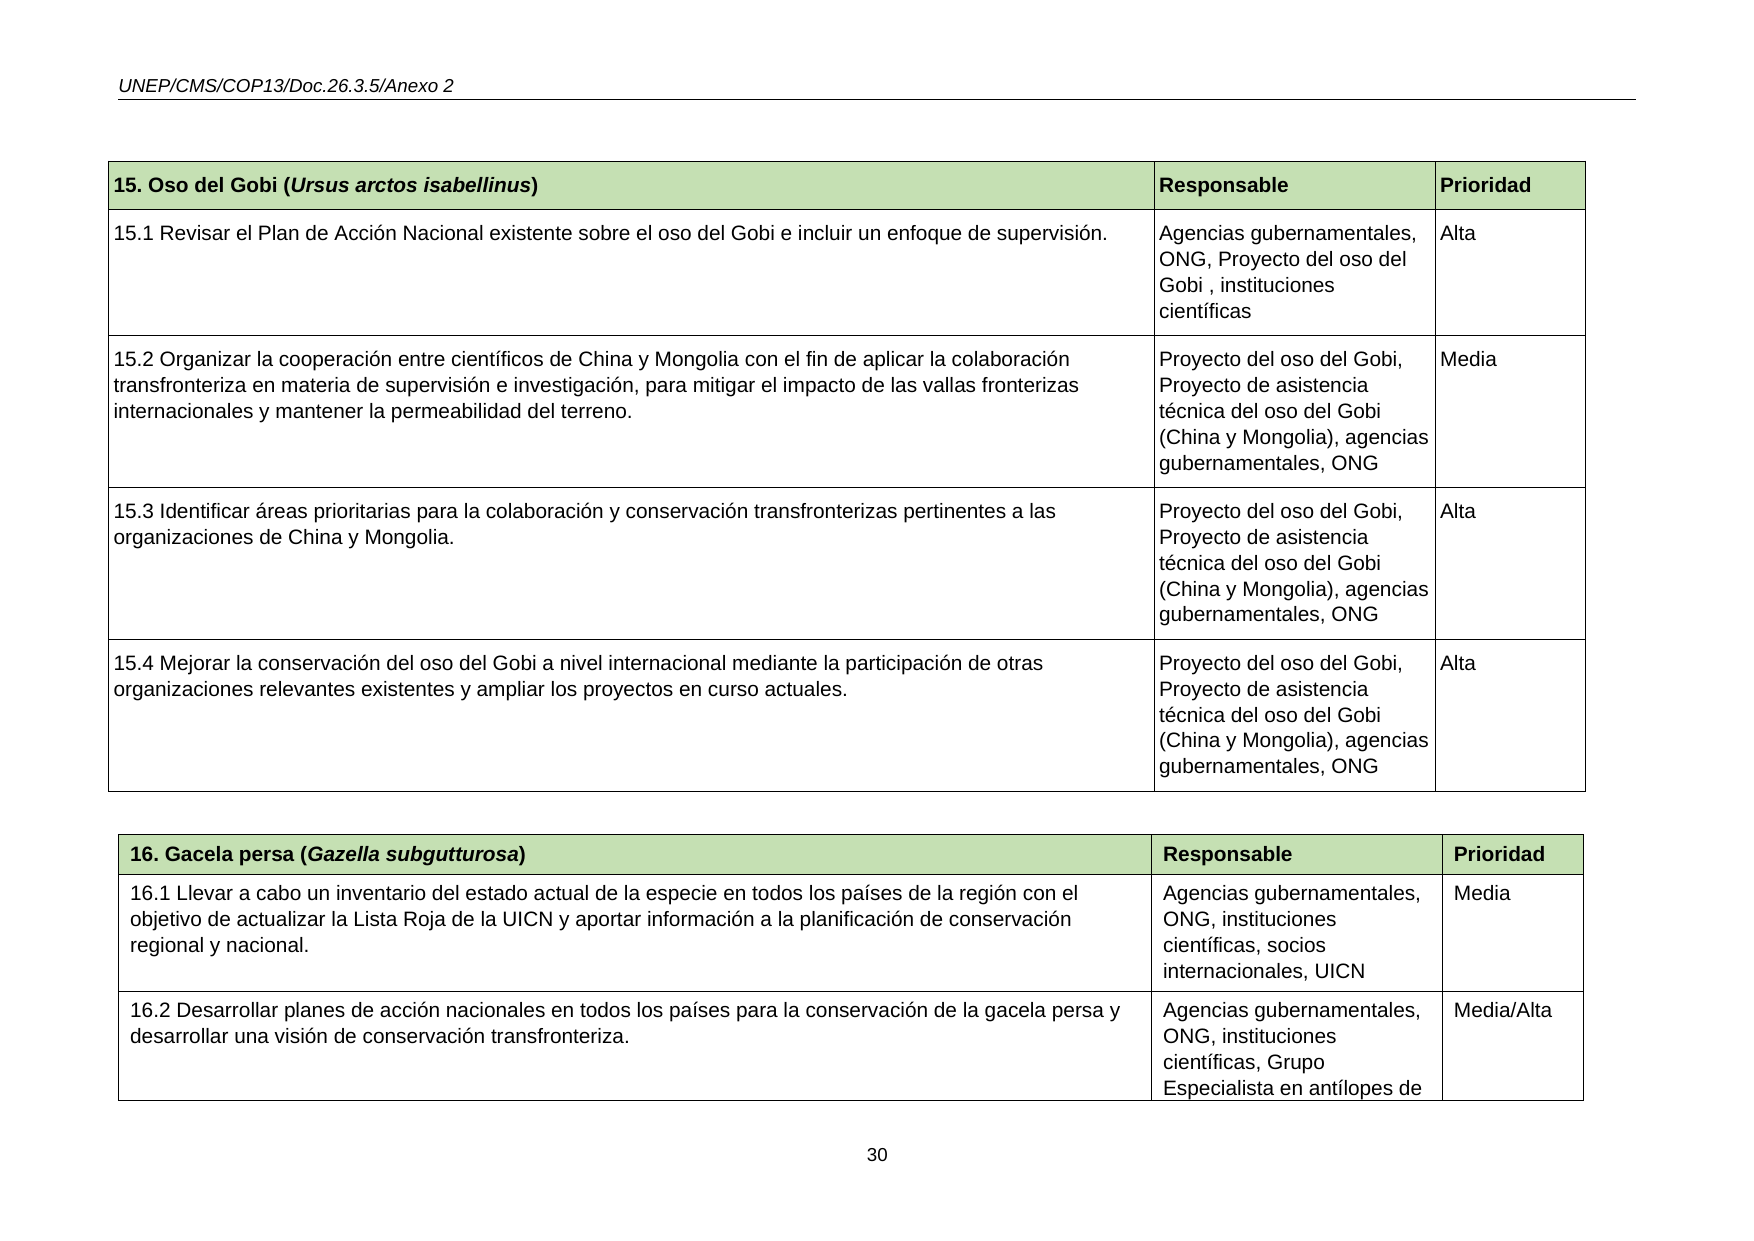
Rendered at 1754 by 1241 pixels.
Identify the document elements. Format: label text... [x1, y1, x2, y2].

table_cell 15.2 Organizar la cooperación entre científicos de China y Mongolia con el fin de aplicar la colaboración transfronteriza en materia de supervisión e investigación, para mitigar el impacto de las vallas fronterizas internacionales y mantener la permeabilidad del terreno. [109, 336, 1154, 487]
table_cell Media [1443, 875, 1583, 991]
table_cell Alta [1436, 640, 1585, 791]
table_header 16. Gacela persa (Gazella subgutturosa) [119, 835, 1151, 874]
table_cell Agencias gubernamentales, ONG, Proyecto del oso del Gobi , instituciones científicas [1155, 210, 1435, 335]
table_cell Agencias gubernamentales, ONG, instituciones científicas, socios internacionales, UICN [1152, 875, 1442, 991]
table_header Responsable [1155, 162, 1435, 209]
table_header Prioridad [1436, 162, 1585, 209]
table_cell 15.4 Mejorar la conservación del oso del Gobi a nivel internacional mediante la participación de otras organizaciones relevantes existentes y ampliar los proyectos en curso actuales. [109, 640, 1154, 791]
table_cell 15.1 Revisar el Plan de Acción Nacional existente sobre el oso del Gobi e incluir un enfoque de supervisión. [109, 210, 1154, 335]
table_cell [119, 992, 1151, 1100]
table_cell Proyecto del oso del Gobi, Proyecto de asistencia técnica del oso del Gobi (China y Mongolia), agencias gubernamentales, ONG [1155, 488, 1435, 639]
table_cell Alta [1436, 210, 1585, 335]
table_cell Proyecto del oso del Gobi, Proyecto de asistencia técnica del oso del Gobi (China y Mongolia), agencias gubernamentales, ONG [1155, 336, 1435, 487]
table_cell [1152, 992, 1442, 1100]
table_cell Alta [1436, 488, 1585, 639]
table_header 15. Oso del Gobi (Ursus arctos isabellinus) [109, 162, 1154, 209]
table_cell Media/Alta [1443, 992, 1583, 1100]
table_cell Media [1436, 336, 1585, 487]
table_cell Proyecto del oso del Gobi, Proyecto de asistencia técnica del oso del Gobi (China y Mongolia), agencias gubernamentales, ONG [1155, 640, 1435, 791]
table_header Prioridad [1443, 835, 1583, 874]
table_cell 15.3 Identificar áreas prioritarias para la colaboración y conservación transfronterizas pertinentes a las organizaciones de China y Mongolia. [109, 488, 1154, 639]
table_cell 16.1 Llevar a cabo un inventario del estado actual de la especie en todos los países de la región con el objetivo de actualizar la Lista Roja de la UICN y aportar información a la planificación de conservación regional y nacional. [119, 875, 1151, 991]
table_header Responsable [1152, 835, 1442, 874]
